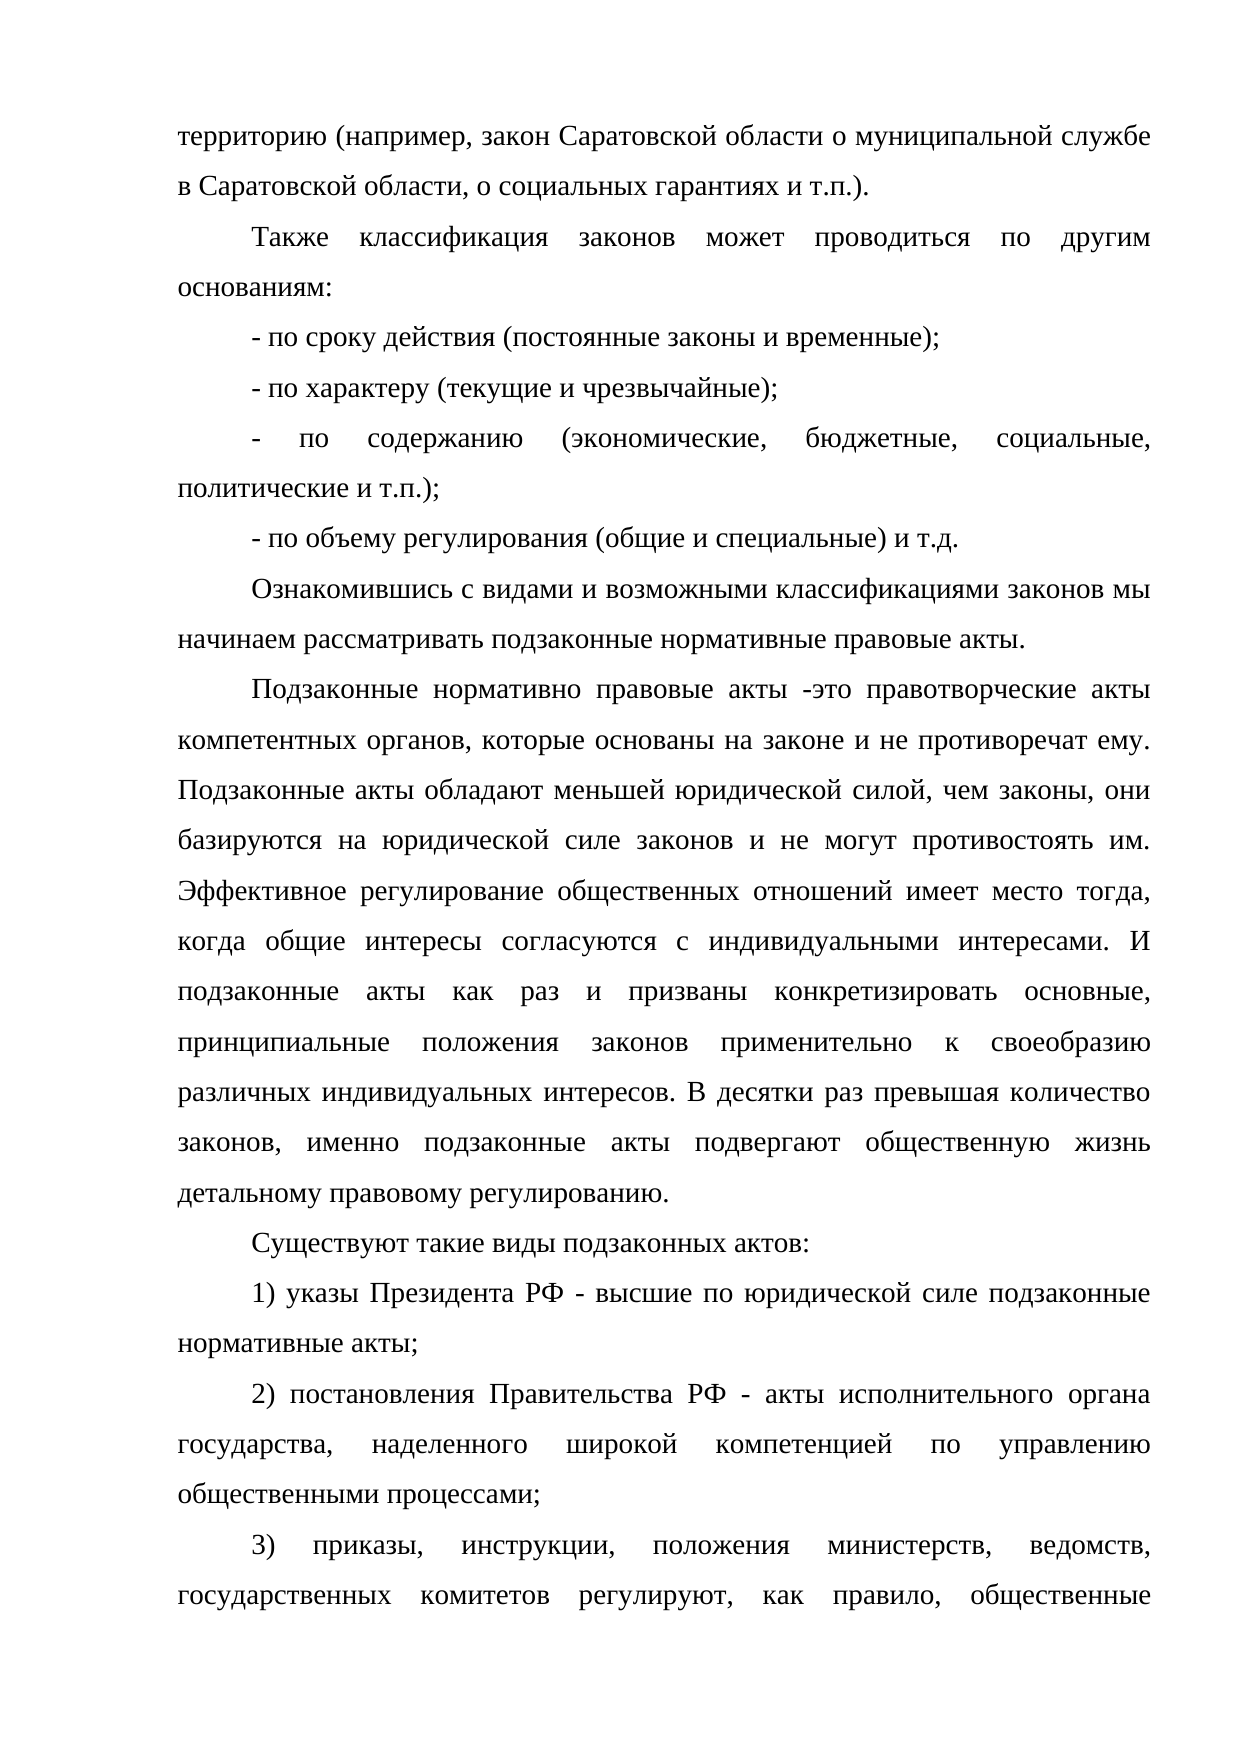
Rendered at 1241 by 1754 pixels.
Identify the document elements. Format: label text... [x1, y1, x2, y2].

text Ознакомившись с видами и возможными классификациями законов мы начинаем рассматривать подзаконные нормативные правовые акты. [177, 571, 1152, 655]
text Подзаконные нормативно правовые акты -это правотворческие акты компетентных органов, которые основаны на законе и не противоречат ему. Подзаконные акты обладают меньшей юридической силой, чем законы, они базируются на юридической силе законов и не могут противостоять им. Эффективное регулирование общественных отношений имеет место тогда, когда общие интересы согласуются с индивидуальными интересами. И подзаконные акты как раз и призваны конкретизировать основные, принципиальные положения законов применительно к своеобразию различных индивидуальных интересов. В десятки раз превышая количество законов, именно подзаконные акты подвергают общественную жизнь детальному правовому регулированию. [177, 672, 1152, 1208]
text Существуют такие виды подзаконных актов: [177, 1225, 1152, 1258]
text - по объему регулирования (общие и специальные) и т.д. [177, 521, 1152, 554]
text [177, 1527, 1152, 1611]
text 2) постановления Правительства РФ - акты исполнительного органа государства, наделенного широкой компетенцией по управлению общественными процессами; [177, 1376, 1152, 1510]
text - по характеру (текущие и чрезвычайные); [177, 370, 1152, 403]
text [177, 118, 1152, 202]
text - по содержанию (экономические, бюджетные, социальные, политические и т.п.); [177, 420, 1152, 504]
text Также классификация законов может проводиться по другим основаниям: [177, 219, 1152, 303]
text - по сроку действия (постоянные законы и временные); [177, 319, 1152, 353]
text 1) указы Президента РФ - высшие по юридической силе подзаконные нормативные акты; [177, 1275, 1152, 1359]
